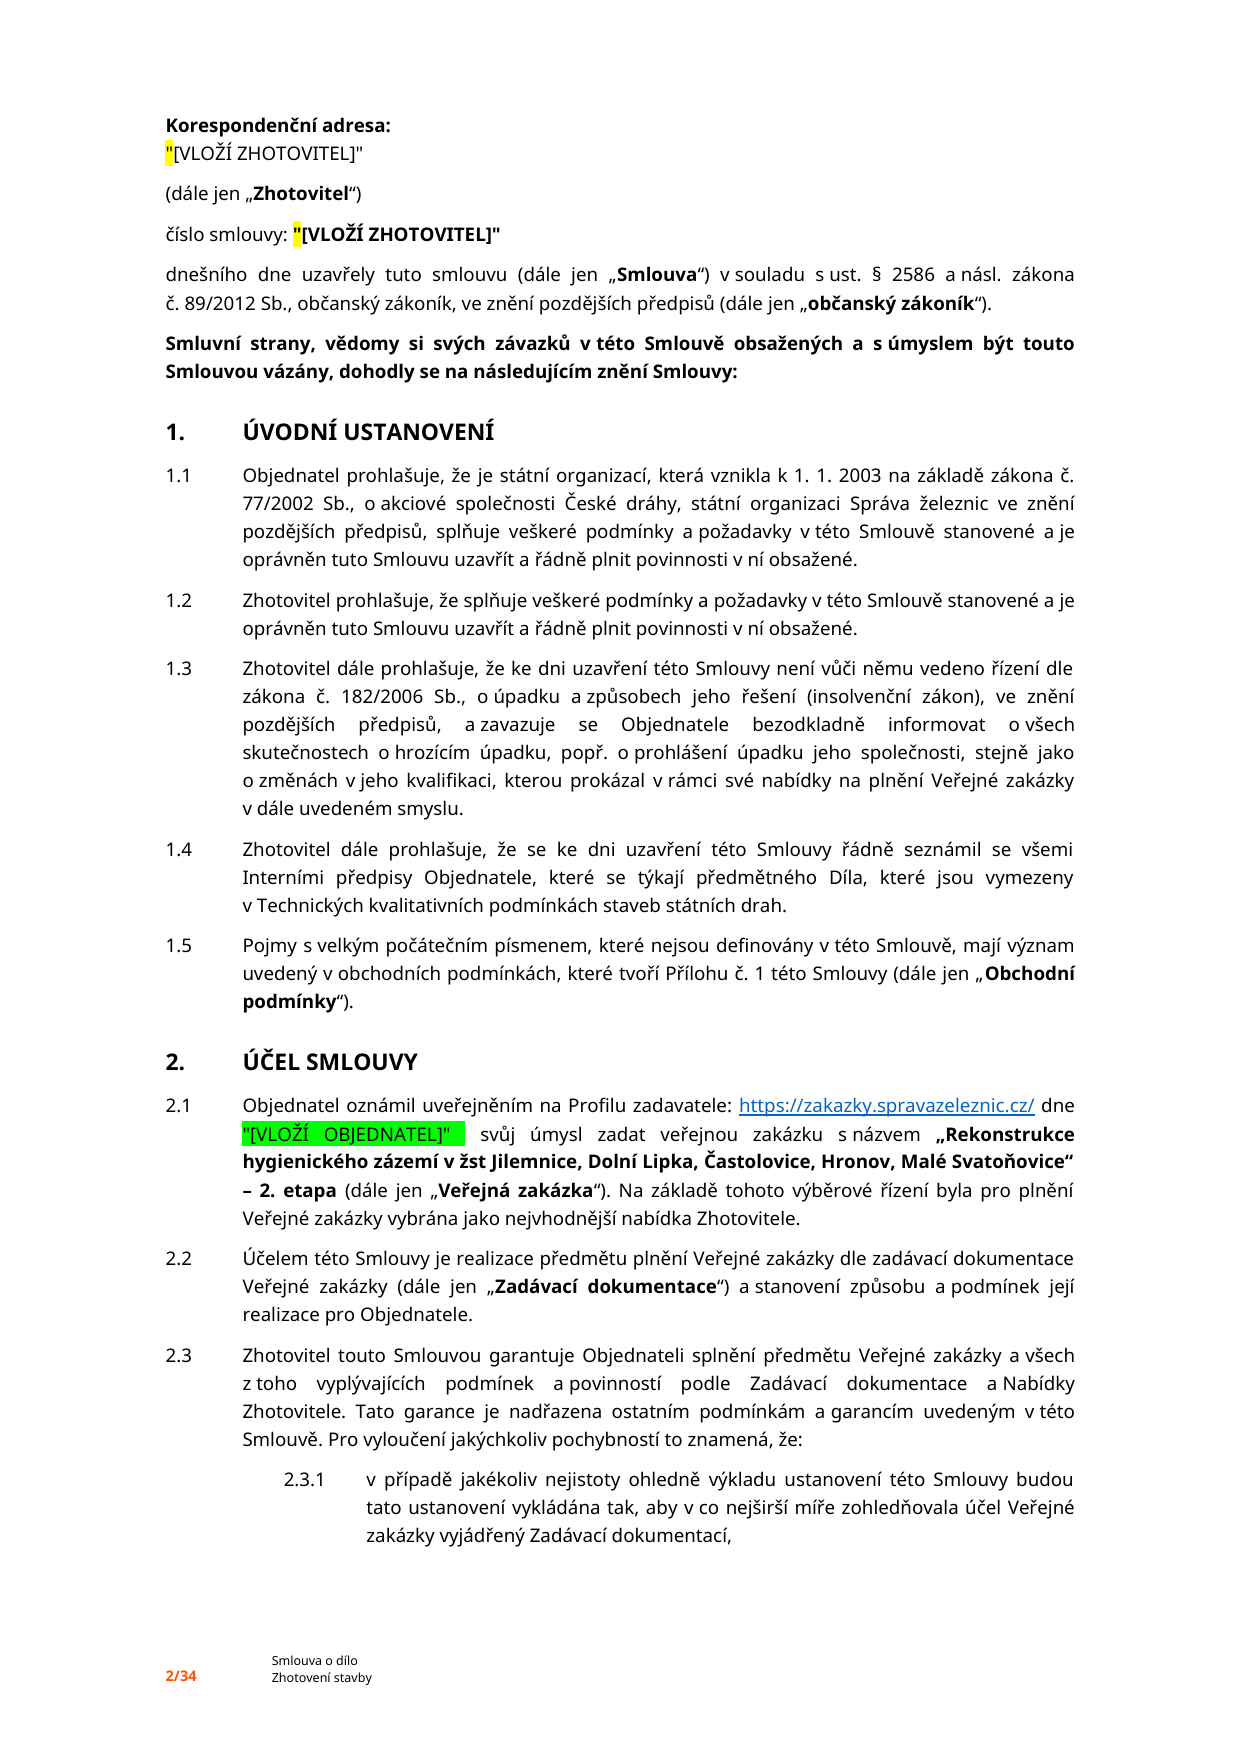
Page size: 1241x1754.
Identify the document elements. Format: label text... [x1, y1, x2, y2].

text Pojmy s velkým počátečním písmenem, které nejsou definovány v této Smlouvě, mají význam uvedený v obchodních podmínkách, které tvoří Přílohu č. 1 této Smlouvy (dále jen „Obchodní podmínky“). [165, 933, 1075, 1014]
text Korespondenční adresa: [165, 112, 1075, 138]
text Smluvní strany, vědomy si svých závazků v této Smlouvě obsažených a s úmyslem být touto Smlouvou vázány, dohodly se na následujícím znění Smlouvy: [165, 330, 1075, 384]
text Zhotovitel prohlašuje, že splňuje veškeré podmínky a požadavky v této Smlouvě stanovené a je oprávněn tuto Smlouvu uzavřít a řádně plnit povinnosti v ní obsažené. [165, 587, 1075, 641]
text v případě jakékoliv nejistoty ohledně výkladu ustanovení této Smlouvy budou tato ustanovení vykládána tak, aby v co nejširší míře zohledňovala účel Veřejné zakázky vyjádřený Zadávací dokumentací, [283, 1467, 1075, 1548]
text Objednatel prohlašuje, že je státní organizací, která vznikla k 1. 1. 2003 na základě zákona č. 77/2002 Sb., o akciové společnosti České dráhy, státní organizaci Správa železnic ve znění pozdějších předpisů, splňuje veškeré podmínky a požadavky v této Smlouvě stanovené a je oprávněn tuto Smlouvu uzavřít a řádně plnit povinnosti v ní obsažené. [165, 462, 1075, 572]
text Zhotovitel dále prohlašuje, že ke dni uzavření této Smlouvy není vůči němu vedeno řízení dle zákona č. 182/2006 Sb., o úpadku a způsobech jeho řešení (insolvenční zákon), ve znění pozdějších předpisů, a zavazuje se Objednatele bezodkladně informovat o všech skutečnostech o hrozícím úpadku, popř. o prohlášení úpadku jeho společnosti, stejně jako o změnách v jeho kvalifikaci, kterou prokázal v rámci své nabídky na plnění Veřejné zakázky v dále uvedeném smyslu. [165, 656, 1075, 821]
text číslo smlouvy: [165, 221, 293, 247]
text (dále jen „Zhotovitel“) [165, 181, 1075, 206]
text ÚČEL SMLOUVY [165, 1046, 1075, 1077]
text Zhotovitel dále prohlašuje, že se ke dni uzavření této Smlouvy řádně seznámil se všemi Interními předpisy Objednatele, které se týkají předmětného Díla, které jsou vymezeny v Technických kvalitativních podmínkách staveb státních drah. [165, 836, 1075, 918]
text dnešního dne uzavřely tuto smlouvu (dále jen „Smlouva“) v souladu s ust. § 2586 a násl. zákona č. 89/2012 Sb., občanský zákoník, ve znění pozdějších předpisů (dále jen „občanský zákoník“). [165, 262, 1075, 315]
text Objednatel oznámil uveřejněním na Profilu zadavatele: https://zakazky.spravazeleznic.cz/ dne svůj úmysl zadat veřejnou zakázku s názvem „Rekonstrukce hygienického zázemí v žst Jilemnice, Dolní Lipka, Častolovice, Hronov, Malé Svatoňovice“ – 2. etapa (dále jen „Veřejná zakázka“). Na základě tohoto výběrové řízení byla pro plnění Veřejné zakázky vybrána jako nejvhodnější nabídka Zhotovitele. [165, 1093, 1075, 1230]
text ÚVODNÍ USTANOVENÍ [165, 416, 1075, 447]
text Účelem této Smlouvy je realizace předmětu plnění Veřejné zakázky dle zadávací dokumentace Veřejné zakázky (dále jen „Zadávací dokumentace“) a stanovení způsobu a podmínek její realizace pro Objednatele. [165, 1245, 1075, 1327]
text číslo smlouvy: [301, 221, 1075, 247]
text Zhotovitel touto Smlouvou garantuje Objednateli splnění předmětu Veřejné zakázky a všech z toho vyplývajících podmínek a povinností podle Zadávací dokumentace a Nabídky Zhotovitele. Tato garance je nadřazena ostatním podmínkám a garancím uvedeným v této Smlouvě. Pro vyloučení jakýchkoliv pochybností to znamená, že: [165, 1342, 1075, 1452]
